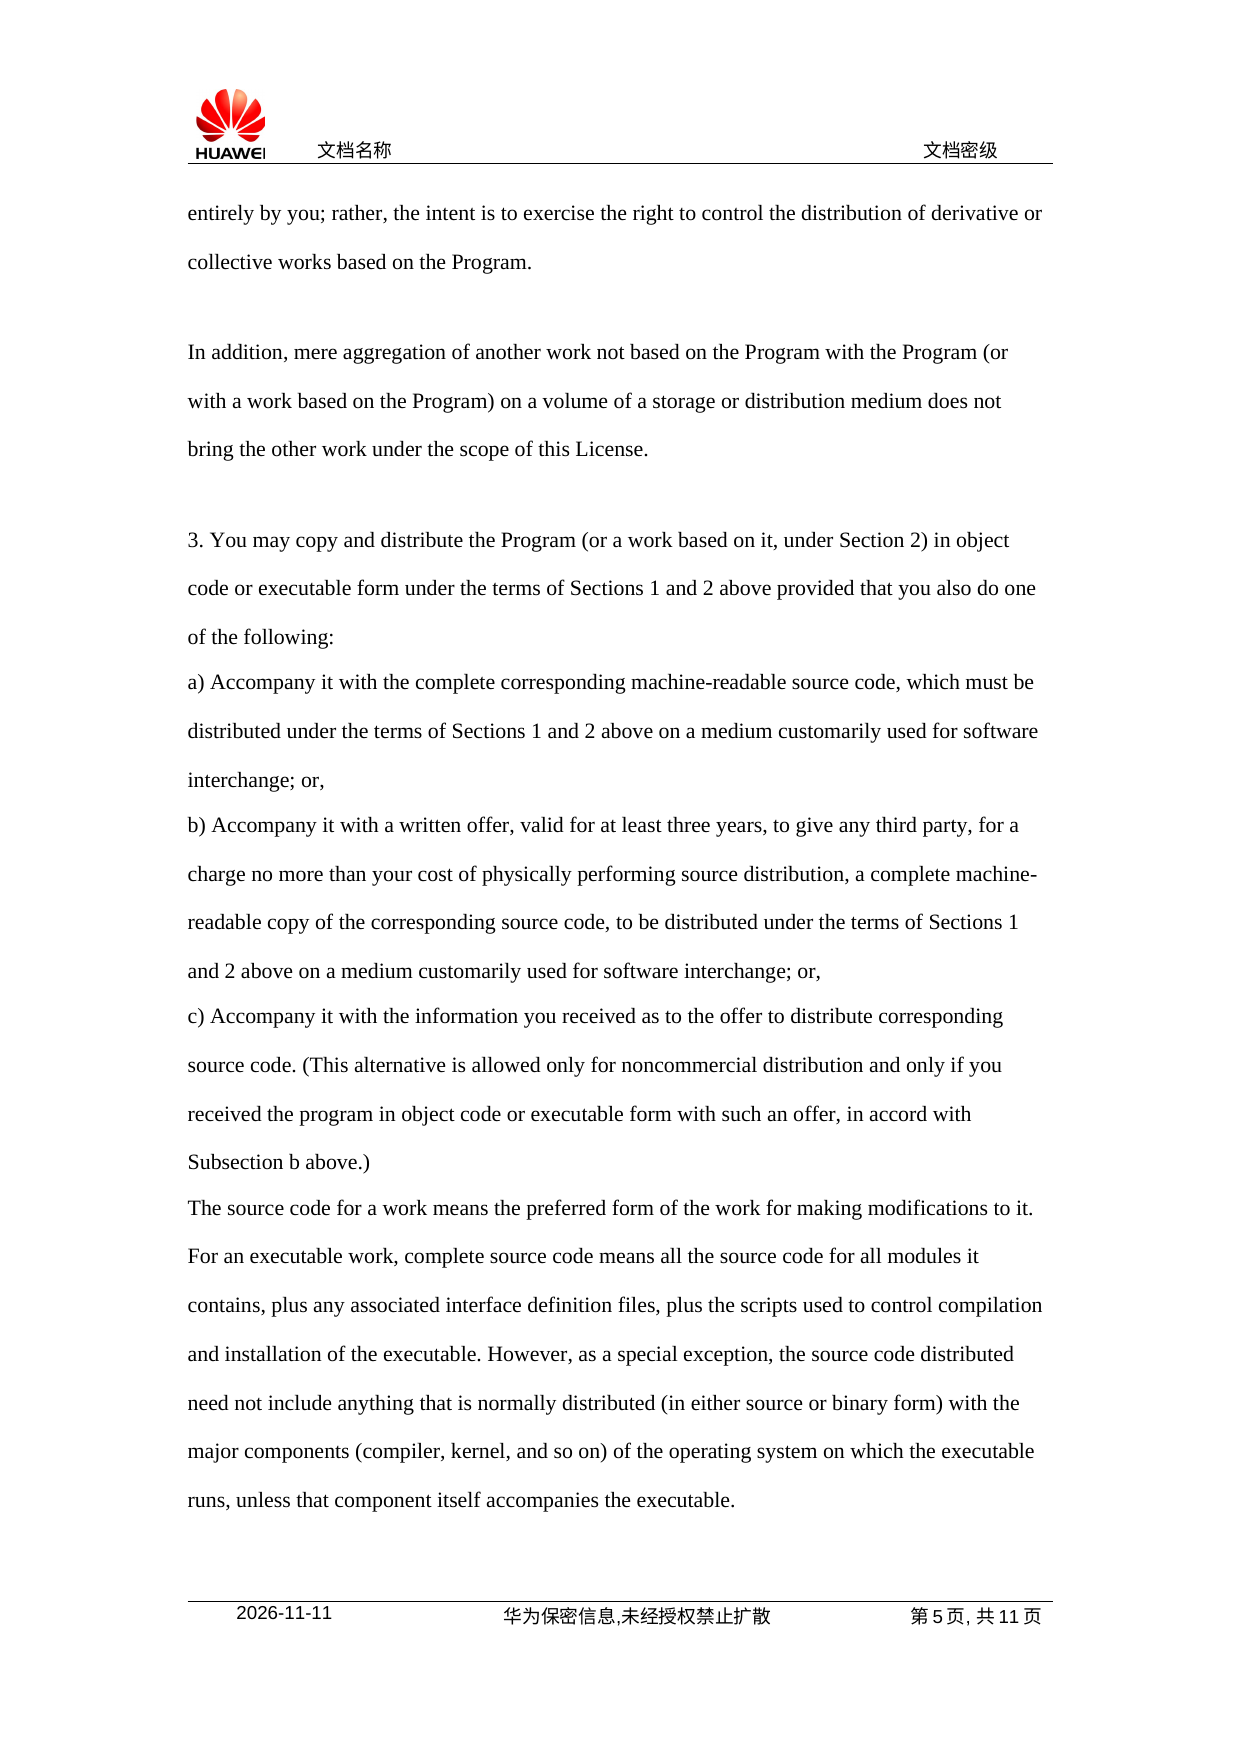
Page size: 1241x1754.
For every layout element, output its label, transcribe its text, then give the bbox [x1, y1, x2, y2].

text In addition, mere aggregation of another work not based on the Program with the Program (or with a work based on the Program) on a volume of a storage or distribution medium does not bring the other work under the scope of this License. [187, 335, 1053, 465]
text b) Accompany it with a written offer, valid for at least three years, to give any third party, for a charge no more than your cost of physically performing source distribution, a complete machine-readable copy of the corresponding source code, to be distributed under the terms of Sections 1 and 2 above on a medium customarily used for software interchange; or, [187, 808, 1053, 987]
text 3. You may copy and distribute the Program (or a work based on it, under Section 2) in object code or executable form under the terms of Sections 1 and 2 above provided that you also do one of the following: [187, 523, 1053, 653]
picture [196, 89, 265, 159]
text c) Accompany it with the information you received as to the offer to distribute corresponding source code. (This alternative is allowed only for noncommercial distribution and only if you received the program in object code or executable form with such an offer, in accord with Subsection b above.) [187, 999, 1053, 1178]
text a) Accompany it with the complete corresponding machine-readable source code, which must be distributed under the terms of Sections 1 and 2 above on a medium customarily used for software interchange; or, [187, 666, 1053, 796]
text The source code for a work means the preferred form of the work for making modifications to it. For an executable work, complete source code means all the source code for all modules it contains, plus any associated interface definition files, plus the scripts used to control compilation and installation of the executable. However, as a special exception, the source code distributed need not include anything that is normally distributed (in either source or binary form) with the major components (compiler, kernel, and so on) of the operating system on which the executable runs, unless that component itself accompanies the executable. [187, 1191, 1053, 1516]
